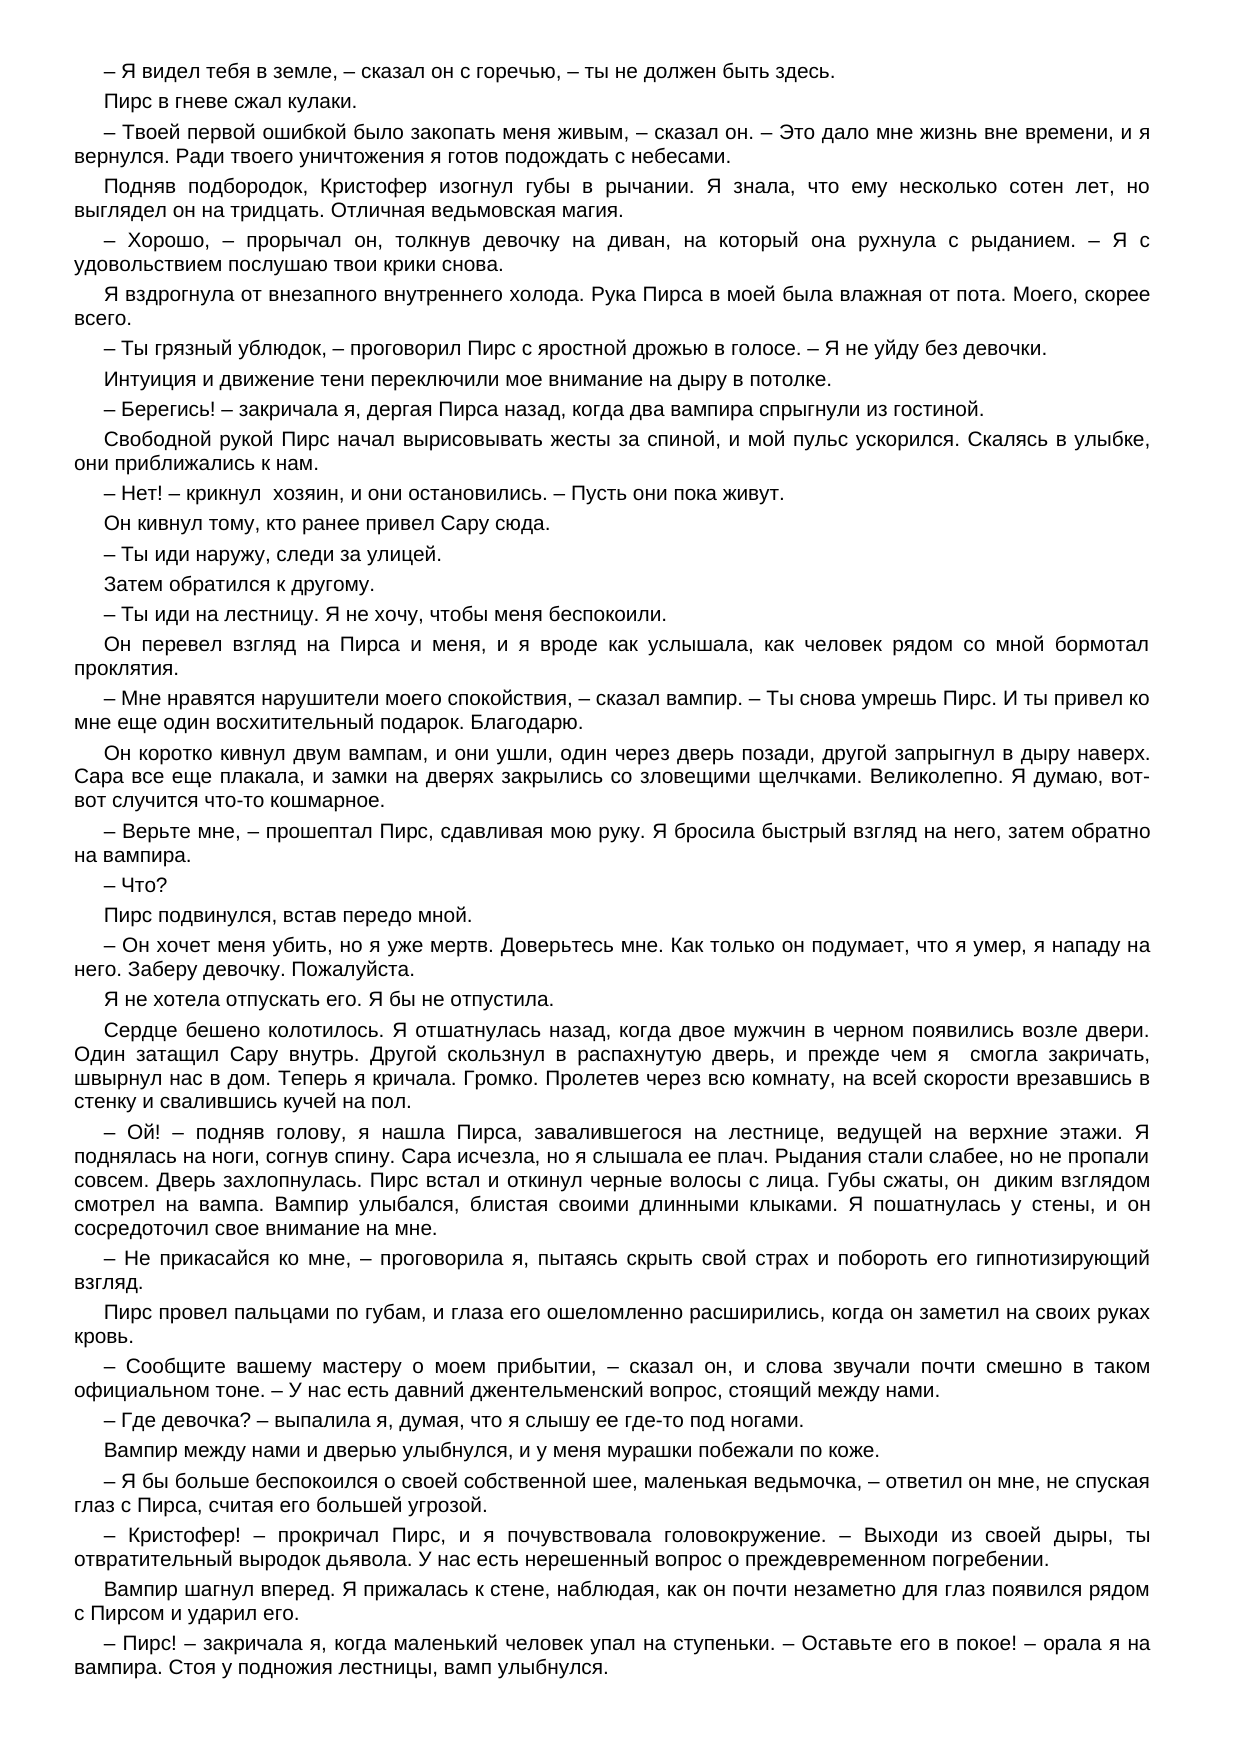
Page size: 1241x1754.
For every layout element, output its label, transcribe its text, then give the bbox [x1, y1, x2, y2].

text Он перевел взгляд на Пирса и меня, и я вроде как услышала, как человек рядом со мной бормотал проклятия. [74, 632, 1152, 680]
text Подняв подбородок, Кристофер изогнул губы в рычании. Я знала, что ему несколько сотен лет, но выглядел он на тридцать. Отличная ведьмовская магия. [74, 174, 1152, 222]
text – Нет! – крикнул хозяин, и они остановились. – Пусть они пока живут. [74, 481, 1152, 505]
text – Сообщите вашему мастеру о моем прибытии, – сказал он, и слова звучали почти смешно в таком официальном тоне. – У нас есть давний джентельменский вопрос, стоящий между нами. [74, 1354, 1152, 1402]
text – Ты иди наружу, следи за улицей. [74, 541, 1152, 565]
text Пирс в гневе сжал кулаки. [74, 89, 1152, 113]
text Затем обратился к другому. [74, 572, 1152, 596]
text – Я видел тебя в земле, – сказал он с горечью, – ты не должен быть здесь. [74, 59, 1152, 83]
text Он коротко кивнул двум вампам, и они ушли, один через дверь позади, другой запрыгнул в дыру наверх. Сара все еще плакала, и замки на дверях закрылись со зловещими щелчками. Великолепно. Я думаю, вот-вот случится что-то кошмарное. [74, 740, 1152, 812]
text – Я бы больше беспокоился о своей собственной шее, маленькая ведьмочка, – ответил он мне, не спуская глаз с Пирса, считая его большей угрозой. [74, 1468, 1152, 1516]
text Я вздрогнула от внезапного внутреннего холода. Рука Пирса в моей была влажная от пота. Моего, скорее всего. [74, 282, 1152, 330]
text Вампир шагнул вперед. Я прижалась к стене, наблюдая, как он почти незаметно для глаз появился рядом с Пирсом и ударил его. [74, 1577, 1152, 1625]
text – Берегись! – закричала я, дергая Пирса назад, когда два вампира спрыгнули из гостиной. [74, 397, 1152, 421]
text Сердце бешено колотилось. Я отшатнулась назад, когда двое мужчин в черном появились возле двери. Один затащил Сару внутрь. Другой скользнул в распахнутую дверь, и прежде чем я смогла закричать, швырнул нас в дом. Теперь я кричала. Громко. Пролетев через всю комнату, на всей скорости врезавшись в стенку и свалившись кучей на пол. [74, 1017, 1152, 1113]
text – Мне нравятся нарушители моего спокойствия, – сказал вампир. – Ты снова умрешь Пирс. И ты привел ко мне еще один восхитительный подарок. Благодарю. [74, 686, 1152, 734]
text – Верьте мне, – прошептал Пирс, сдавливая мою руку. Я бросила быстрый взгляд на него, затем обратно на вампира. [74, 818, 1152, 866]
text – Хорошо, – прорычал он, толкнув девочку на диван, на который она рухнула с рыданием. – Я с удовольствием послушаю твои крики снова. [74, 228, 1152, 276]
text – Не прикасайся ко мне, – проговорила я, пытаясь скрыть свой страх и побороть его гипнотизирующий взгляд. [74, 1246, 1152, 1293]
text Свободной рукой Пирс начал вырисовывать жесты за спиной, и мой пульс ускорился. Скалясь в улыбке, они приближались к нам. [74, 427, 1152, 475]
text – Ты иди на лестницу. Я не хочу, чтобы меня беспокоили. [74, 602, 1152, 626]
text – Ты грязный ублюдок, – проговорил Пирс с яростной дрожью в голосе. – Я не уйду без девочки. [74, 336, 1152, 360]
text Пирс подвинулся, встав передо мной. [74, 903, 1152, 927]
text Он кивнул тому, кто ранее привел Сару сюда. [74, 511, 1152, 535]
text – Что? [74, 873, 1152, 897]
text – Где девочка? – выпалила я, думая, что я слышу ее где-то под ногами. [74, 1408, 1152, 1432]
text Я не хотела отпускать его. Я бы не отпустила. [74, 987, 1152, 1011]
text – Он хочет меня убить, но я уже мертв. Доверьтесь мне. Как только он подумает, что я умер, я нападу на него. Заберу девочку. Пожалуйста. [74, 933, 1152, 981]
text – Ой! – подняв голову, я нашла Пирса, завалившегося на лестнице, ведущей на верхние этажи. Я поднялась на ноги, согнув спину. Сара исчезла, но я слышала ее плач. Рыдания стали слабее, но не пропали совсем. Дверь захлопнулась. Пирс встал и откинул черные волосы с лица. Губы сжаты, он диким взглядом смотрел на вампа. Вампир улыбался, блистая своими длинными клыками. Я пошатнулась у стены, и он сосредоточил свое внимание на мне. [74, 1119, 1152, 1239]
text Вампир между нами и дверью улыбнулся, и у меня мурашки побежали по коже. [74, 1438, 1152, 1462]
text Пирс провел пальцами по губам, и глаза его ошеломленно расширились, когда он заметил на своих руках кровь. [74, 1300, 1152, 1348]
text – Пирс! – закричала я, когда маленький человек упал на ступеньки. – Оставьте его в покое! – орала я на вампира. Стоя у подножия лестницы, вамп улыбнулся. [74, 1631, 1152, 1679]
text Интуиция и движение тени переключили мое внимание на дыру в потолке. [74, 366, 1152, 390]
text – Твоей первой ошибкой было закопать меня живым, – сказал он. – Это дало мне жизнь вне времени, и я вернулся. Ради твоего уничтожения я готов подождать с небесами. [74, 119, 1152, 167]
text – Кристофер! – прокричал Пирс, и я почувствовала головокружение. – Выходи из своей дыры, ты отвратительный выродок дьявола. У нас есть нерешенный вопрос о преждевременном погребении. [74, 1523, 1152, 1571]
